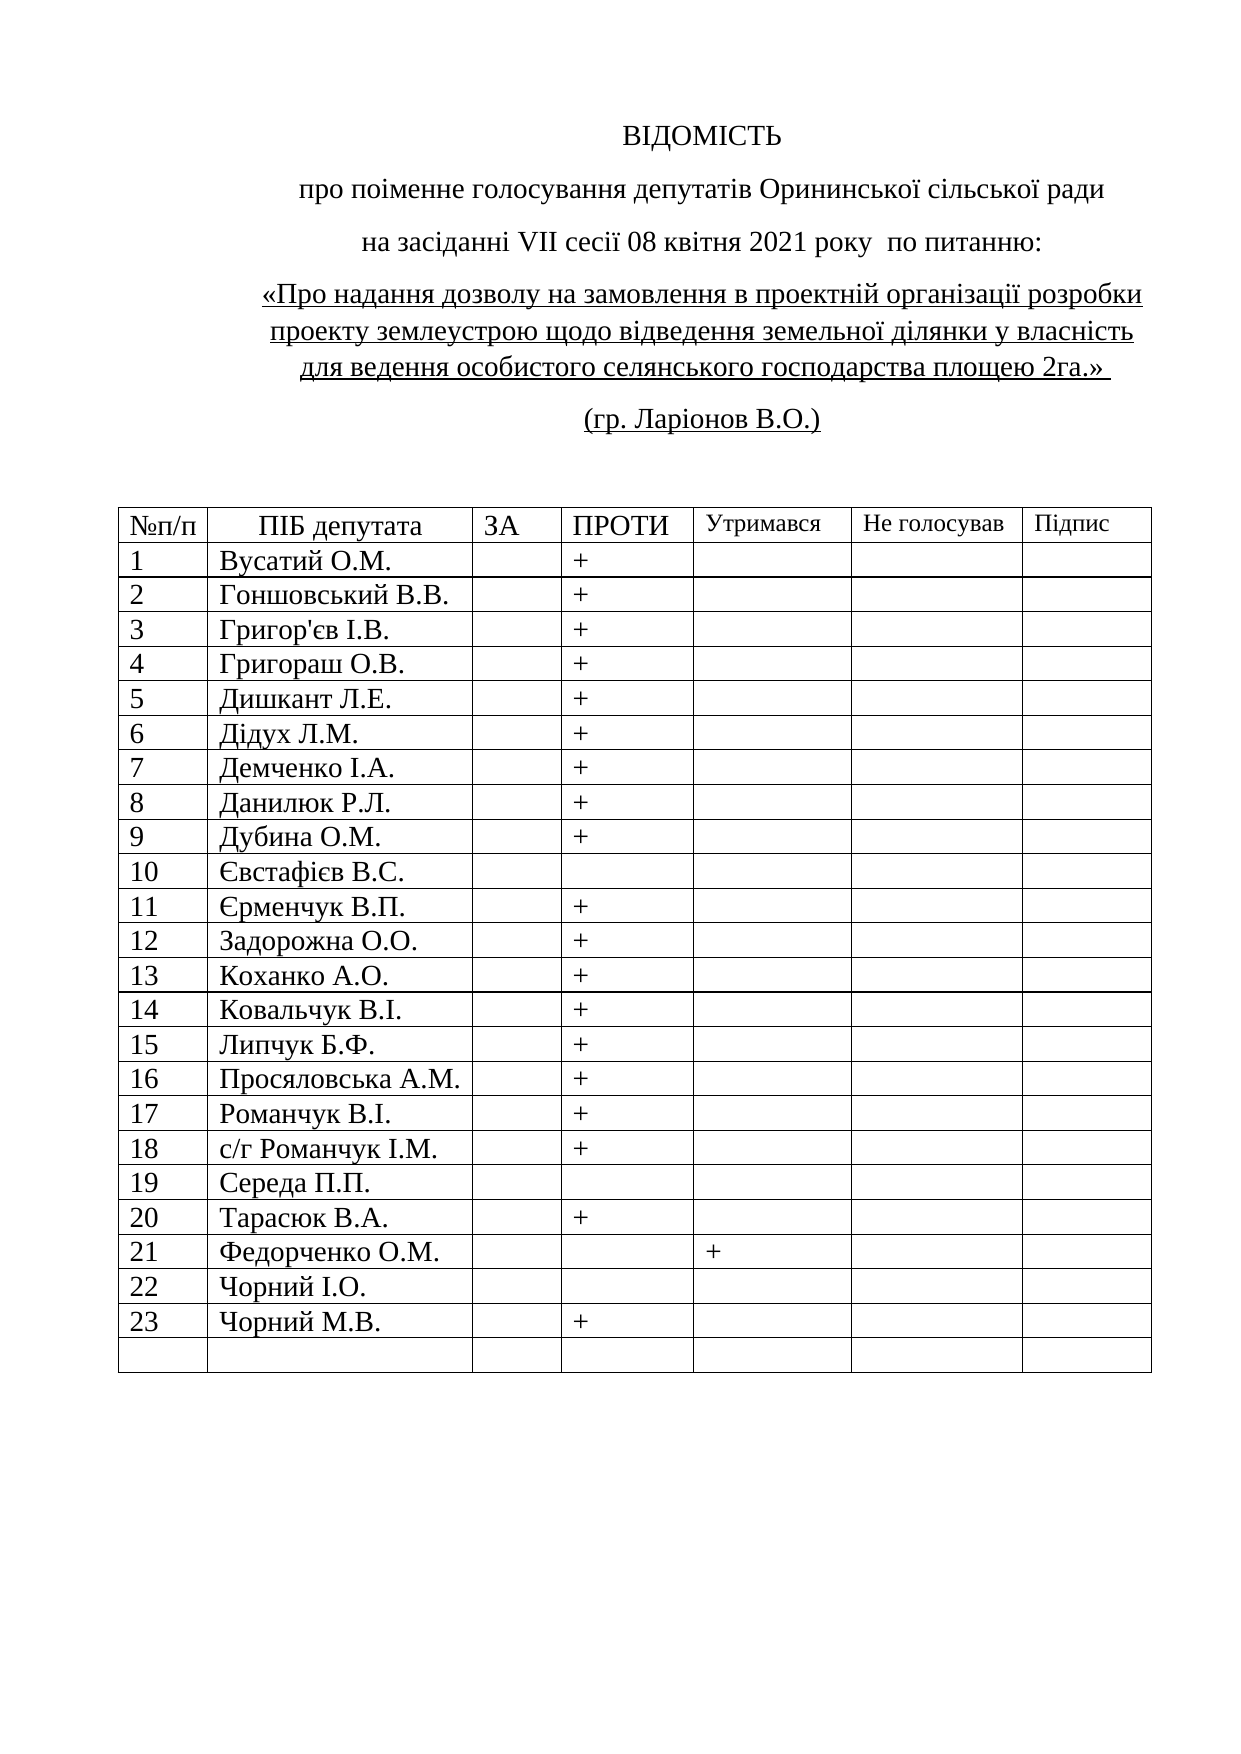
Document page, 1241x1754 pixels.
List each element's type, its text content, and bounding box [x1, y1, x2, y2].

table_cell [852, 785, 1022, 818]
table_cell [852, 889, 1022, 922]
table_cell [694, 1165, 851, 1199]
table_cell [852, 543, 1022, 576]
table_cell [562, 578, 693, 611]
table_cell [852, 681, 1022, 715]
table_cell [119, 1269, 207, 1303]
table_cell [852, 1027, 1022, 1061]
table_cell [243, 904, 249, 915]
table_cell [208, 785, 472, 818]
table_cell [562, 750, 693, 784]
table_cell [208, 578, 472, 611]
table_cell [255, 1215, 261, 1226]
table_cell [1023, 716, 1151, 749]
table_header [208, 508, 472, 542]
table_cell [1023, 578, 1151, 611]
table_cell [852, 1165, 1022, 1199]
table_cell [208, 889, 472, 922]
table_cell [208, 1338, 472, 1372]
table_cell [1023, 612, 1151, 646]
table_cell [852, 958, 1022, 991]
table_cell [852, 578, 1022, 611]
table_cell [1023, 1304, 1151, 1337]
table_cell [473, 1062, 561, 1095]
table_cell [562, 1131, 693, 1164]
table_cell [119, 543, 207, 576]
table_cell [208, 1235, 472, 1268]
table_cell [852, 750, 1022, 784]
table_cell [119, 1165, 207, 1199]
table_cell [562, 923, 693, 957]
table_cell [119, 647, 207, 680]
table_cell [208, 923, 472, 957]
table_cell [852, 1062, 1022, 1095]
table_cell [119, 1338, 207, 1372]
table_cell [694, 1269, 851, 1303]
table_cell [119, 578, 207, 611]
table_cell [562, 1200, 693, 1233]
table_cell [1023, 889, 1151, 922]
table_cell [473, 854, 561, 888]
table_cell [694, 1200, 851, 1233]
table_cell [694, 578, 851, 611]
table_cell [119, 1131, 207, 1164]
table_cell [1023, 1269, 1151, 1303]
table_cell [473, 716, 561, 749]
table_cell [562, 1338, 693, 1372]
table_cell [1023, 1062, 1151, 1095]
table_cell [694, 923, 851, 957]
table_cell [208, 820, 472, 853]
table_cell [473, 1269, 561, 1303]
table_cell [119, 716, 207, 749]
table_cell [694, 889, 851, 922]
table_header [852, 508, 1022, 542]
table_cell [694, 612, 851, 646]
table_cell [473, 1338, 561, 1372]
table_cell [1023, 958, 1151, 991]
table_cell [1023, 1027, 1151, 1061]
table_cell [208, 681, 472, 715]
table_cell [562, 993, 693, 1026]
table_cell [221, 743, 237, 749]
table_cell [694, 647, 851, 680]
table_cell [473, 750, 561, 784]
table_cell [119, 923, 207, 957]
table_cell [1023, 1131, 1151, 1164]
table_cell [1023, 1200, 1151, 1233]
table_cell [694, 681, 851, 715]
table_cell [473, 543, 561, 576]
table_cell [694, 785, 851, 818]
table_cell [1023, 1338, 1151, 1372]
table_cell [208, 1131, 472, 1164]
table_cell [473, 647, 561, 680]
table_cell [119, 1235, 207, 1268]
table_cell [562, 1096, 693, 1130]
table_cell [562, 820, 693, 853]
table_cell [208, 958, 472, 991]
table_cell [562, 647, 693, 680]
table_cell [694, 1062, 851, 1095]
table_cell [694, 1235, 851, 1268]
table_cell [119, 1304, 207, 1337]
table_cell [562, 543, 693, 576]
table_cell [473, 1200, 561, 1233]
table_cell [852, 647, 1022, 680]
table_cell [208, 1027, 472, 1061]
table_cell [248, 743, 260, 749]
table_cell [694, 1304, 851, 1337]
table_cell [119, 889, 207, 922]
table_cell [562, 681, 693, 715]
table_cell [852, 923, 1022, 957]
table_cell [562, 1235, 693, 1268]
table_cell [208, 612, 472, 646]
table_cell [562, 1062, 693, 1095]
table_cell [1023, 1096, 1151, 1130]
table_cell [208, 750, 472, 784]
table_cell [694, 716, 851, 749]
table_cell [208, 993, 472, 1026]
text «Про надання дозволу на замовлення в проектній організації розробки проекту землеустрою щодо відведення земельної ділянки у власність для ведення особистого селянського господарства площею 2га.» [252, 277, 1152, 382]
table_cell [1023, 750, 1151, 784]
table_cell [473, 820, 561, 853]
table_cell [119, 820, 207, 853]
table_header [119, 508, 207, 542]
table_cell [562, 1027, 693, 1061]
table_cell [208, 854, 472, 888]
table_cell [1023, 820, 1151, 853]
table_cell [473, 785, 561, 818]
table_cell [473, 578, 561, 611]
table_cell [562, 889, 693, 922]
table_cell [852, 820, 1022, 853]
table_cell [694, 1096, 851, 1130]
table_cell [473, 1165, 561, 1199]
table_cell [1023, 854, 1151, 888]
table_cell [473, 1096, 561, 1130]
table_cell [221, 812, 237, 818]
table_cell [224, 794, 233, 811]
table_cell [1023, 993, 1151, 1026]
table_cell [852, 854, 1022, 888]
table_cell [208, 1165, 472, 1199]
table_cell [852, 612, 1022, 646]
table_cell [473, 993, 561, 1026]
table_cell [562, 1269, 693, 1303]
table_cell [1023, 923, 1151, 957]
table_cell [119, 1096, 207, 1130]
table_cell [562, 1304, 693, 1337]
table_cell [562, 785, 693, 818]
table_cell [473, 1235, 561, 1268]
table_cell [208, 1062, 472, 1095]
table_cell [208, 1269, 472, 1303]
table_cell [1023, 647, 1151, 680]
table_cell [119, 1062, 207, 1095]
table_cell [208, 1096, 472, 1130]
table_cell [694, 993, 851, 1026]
text на засіданні VII сесії 08 квітня 2021 року по питанню: [252, 224, 1152, 257]
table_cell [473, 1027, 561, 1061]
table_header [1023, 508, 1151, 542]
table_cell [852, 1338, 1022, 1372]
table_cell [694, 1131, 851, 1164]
text (гр. Ларіонов В.О.) [252, 402, 1152, 435]
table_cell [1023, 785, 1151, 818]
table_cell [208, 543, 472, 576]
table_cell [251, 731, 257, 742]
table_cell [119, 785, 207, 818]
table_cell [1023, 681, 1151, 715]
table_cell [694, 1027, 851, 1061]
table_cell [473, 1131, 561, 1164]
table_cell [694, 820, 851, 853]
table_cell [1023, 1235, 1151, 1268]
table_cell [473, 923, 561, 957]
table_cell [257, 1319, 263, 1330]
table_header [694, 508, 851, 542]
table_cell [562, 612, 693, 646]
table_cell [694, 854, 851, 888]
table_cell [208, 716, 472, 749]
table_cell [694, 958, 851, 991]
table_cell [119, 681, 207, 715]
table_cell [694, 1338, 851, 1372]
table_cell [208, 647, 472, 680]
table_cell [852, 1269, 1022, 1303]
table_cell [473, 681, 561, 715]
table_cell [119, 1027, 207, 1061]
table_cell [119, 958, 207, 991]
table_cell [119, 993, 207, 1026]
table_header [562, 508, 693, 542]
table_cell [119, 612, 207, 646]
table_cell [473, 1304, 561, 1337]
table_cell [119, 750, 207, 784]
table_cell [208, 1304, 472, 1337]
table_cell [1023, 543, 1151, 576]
text ВІДОМІСТЬ [252, 118, 1152, 152]
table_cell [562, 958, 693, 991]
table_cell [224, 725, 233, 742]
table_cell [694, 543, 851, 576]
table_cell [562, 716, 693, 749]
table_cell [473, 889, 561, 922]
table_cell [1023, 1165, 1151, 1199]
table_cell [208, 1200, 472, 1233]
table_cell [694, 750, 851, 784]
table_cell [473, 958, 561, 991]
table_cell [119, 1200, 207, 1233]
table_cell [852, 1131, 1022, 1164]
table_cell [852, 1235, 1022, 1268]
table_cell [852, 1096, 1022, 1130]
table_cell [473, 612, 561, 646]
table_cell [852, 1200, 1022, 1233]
text про поіменне голосування депутатів Орининської сільської ради [252, 171, 1152, 204]
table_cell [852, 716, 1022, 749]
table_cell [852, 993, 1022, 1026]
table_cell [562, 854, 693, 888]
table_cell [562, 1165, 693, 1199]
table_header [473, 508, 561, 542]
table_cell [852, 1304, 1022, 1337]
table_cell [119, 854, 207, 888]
